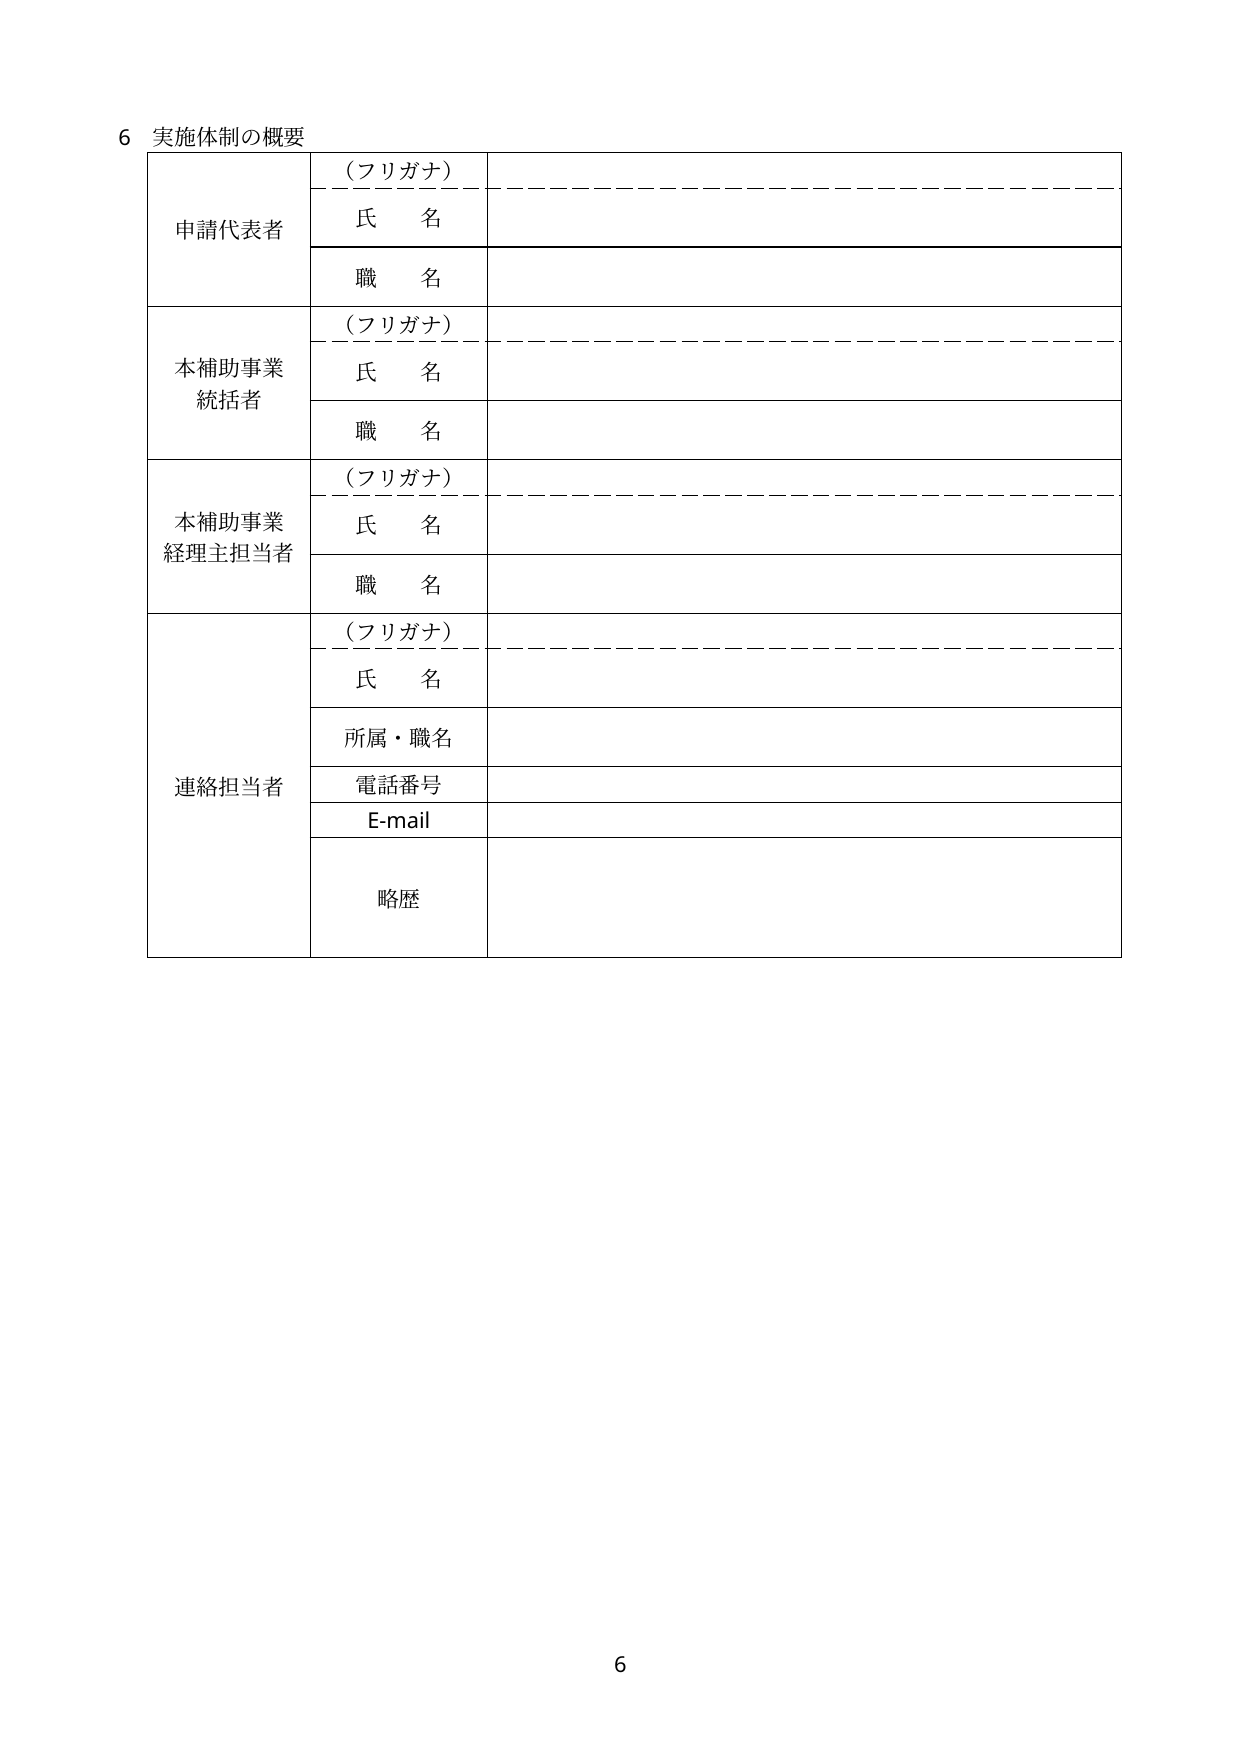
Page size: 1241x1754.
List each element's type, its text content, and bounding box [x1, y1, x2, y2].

table_cell [488, 188, 1121, 246]
table_cell 職 名 [311, 555, 487, 613]
table_cell [488, 401, 1121, 459]
table_cell 本補助事業 経理主担当者 [148, 460, 310, 613]
table_cell （フリガナ） [311, 460, 487, 494]
table_cell 氏 名 [311, 341, 487, 400]
table_cell 職 名 [311, 401, 487, 459]
table_header [488, 153, 1121, 187]
table_cell 所属・職名 [311, 708, 487, 766]
table_cell [488, 838, 1121, 957]
table_cell [488, 460, 1121, 494]
table_cell [488, 767, 1121, 802]
table_cell E-mail [311, 803, 487, 837]
table_cell [488, 341, 1121, 400]
table_cell 電話番号 [311, 767, 487, 802]
table_header 申請代表者 [148, 153, 310, 306]
table_header （フリガナ） [311, 153, 487, 187]
table_cell [488, 648, 1121, 707]
table_cell （フリガナ） [311, 307, 487, 341]
table_cell （フリガナ） [311, 614, 487, 648]
table_cell 氏 名 [311, 188, 487, 246]
table_cell [488, 803, 1121, 837]
table_cell 氏 名 [311, 648, 487, 707]
table_cell [488, 248, 1121, 306]
table_cell 略歴 [311, 838, 487, 957]
table_cell 連絡担当者 [148, 614, 310, 957]
table_cell [488, 307, 1121, 341]
table_cell [488, 555, 1121, 613]
table_cell [488, 708, 1121, 766]
table_cell 本補助事業 統括者 [148, 307, 310, 459]
table_cell 氏 名 [311, 495, 487, 553]
text 6 実施体制の概要 [118, 120, 1122, 152]
table_cell [488, 495, 1121, 553]
table_cell 職 名 [311, 248, 487, 306]
table_cell [488, 614, 1121, 648]
